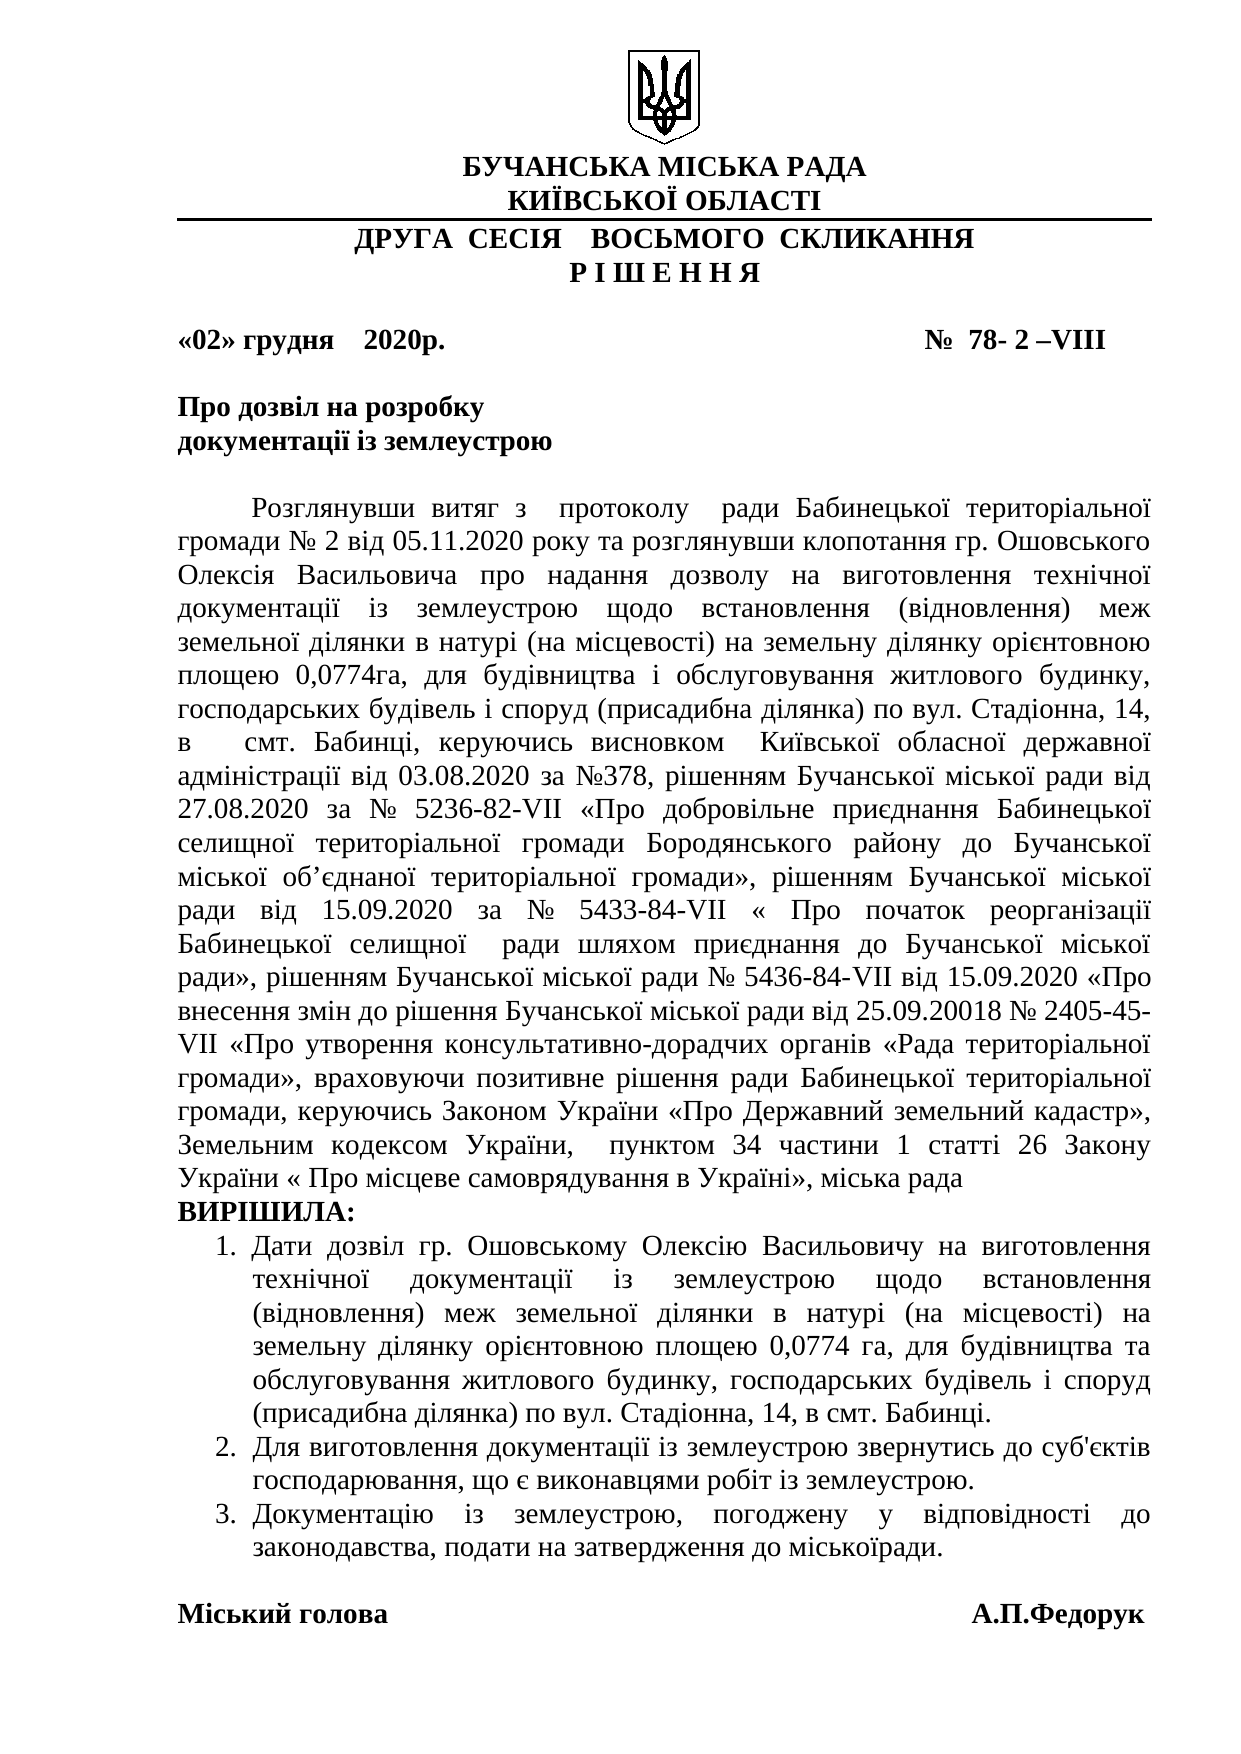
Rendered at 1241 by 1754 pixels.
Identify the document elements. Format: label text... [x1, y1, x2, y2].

text Розглянувши витяг з протоколу ради Бабинецької територіальної громади № 2 від 05.11.2020 року та розглянувши клопотання гр. Ошовського Олексія Васильовича про надання дозволу на виготовлення технічної документації із землеустрою щодо встановлення (відновлення) меж земельної ділянки в натурі (на місцевості) на земельну ділянку орієнтовною площею 0,0774га, для будівництва і обслуговування житлового будинку, господарських будівель і споруд (присадибна ділянка) по вул. Стадіонна, 14, в смт. Бабинці, керуючись висновком Київської обласної державної адміністрації від 03.08.2020 за №378, рішенням Бучанської міської ради від 27.08.2020 за № 5236-82-VІІ «Про добровільне приєднання Бабинецької селищної територіальної громади Бородянського району до Бучанської міської об’єднаної територіальної громади», рішенням Бучанської міської ради від 15.09.2020 за № 5433-84-VІІ « Про початок реорганізації Бабинецької селищної ради шляхом приєднання до Бучанської міської ради», рішенням Бучанської міської ради № 5436-84-VІІ від 15.09.2020 «Про внесення змін до рішення Бучанської міської ради від 25.09.20018 № 2405-45-VІІ «Про утворення консультативно-дорадчих органів «Рада територіальної громади», враховуючи позитивне рішення ради Бабинецької територіальної громади, керуючись Законом України «Про Державний земельний кадастр», Земельним кодексом України, пунктом 34 частини 1 статті 26 Закону України « Про місцеве самоврядування в Україні», міська рада [177, 490, 1152, 1194]
list Для виготовлення документації із землеустрою звернутись до суб'єктів господарювання, що є виконавцями робіт із землеустрою. [215, 1429, 1152, 1496]
text Про дозвіл на розробку [177, 389, 1152, 423]
list Документацію із землеустрою, погоджену у відповідності до законодавства, подати на затвердження до міськоїради. [215, 1496, 1152, 1563]
text Р І Ш Е Н Н Я [177, 255, 1152, 288]
text ВИРІШИЛА: [177, 1194, 1152, 1228]
text КИЇВСЬКОЇ ОБЛАСТІ [177, 183, 1152, 218]
text ДРУГА СЕСІЯ ВОСЬМОГО СКЛИКАННЯ [177, 221, 1152, 255]
text «02» грудня 2020р. № 78- 2 –VІІІ [177, 322, 1152, 356]
text БУЧАНСЬКА МІСЬКА РАДА [177, 149, 1152, 183]
list Дати дозвіл гр. Ошовському Олексію Васильовичу на виготовлення технічної документації із землеустрою щодо встановлення (відновлення) меж земельної ділянки в натурі (на місцевості) на земельну ділянку орієнтовною площею 0,0774 га, для будівництва та обслуговування житлового будинку, господарських будівель і споруд (присадибна ділянка) по вул. Стадіонна, 14, в смт. Бабинці. [215, 1228, 1152, 1429]
text документації із землеустрою [177, 423, 1152, 456]
text Міський голова А.П.Федорук [177, 1597, 1152, 1630]
